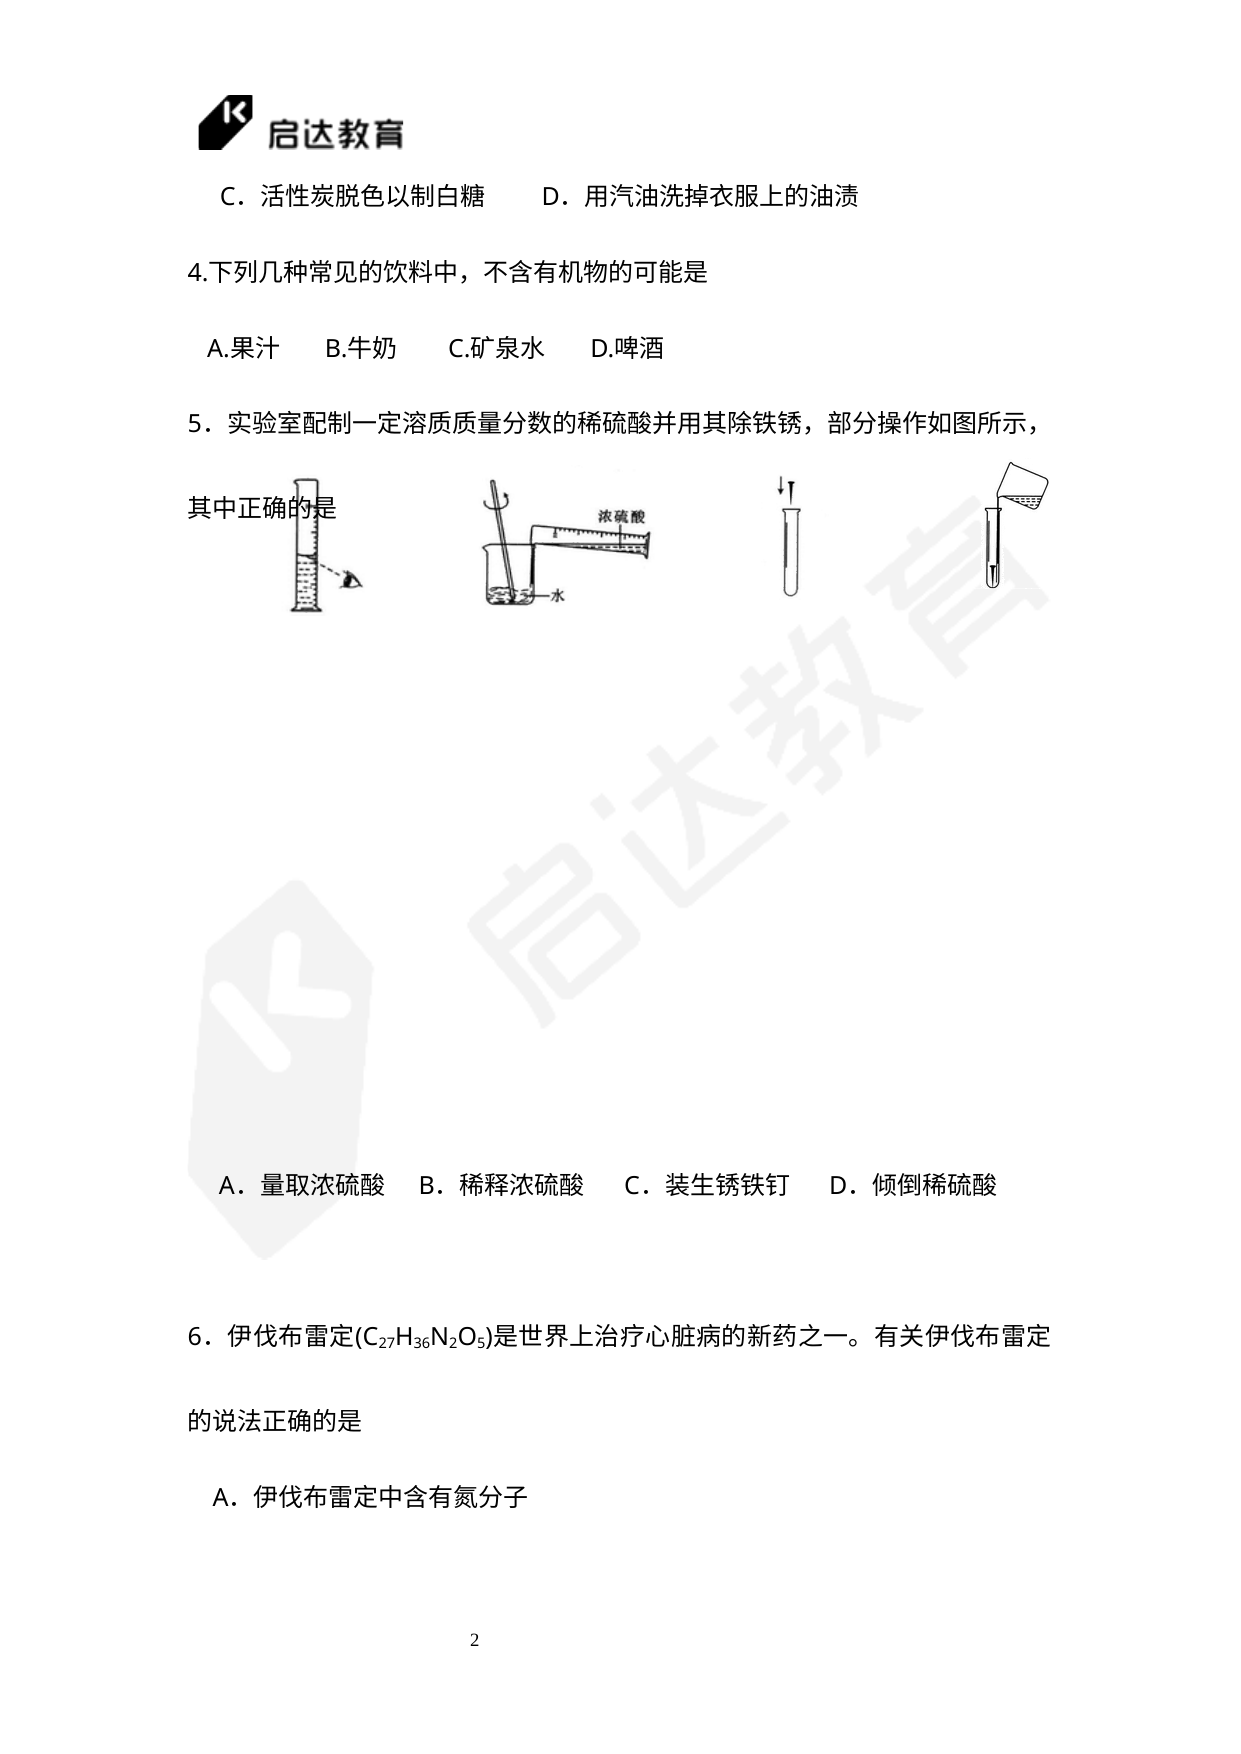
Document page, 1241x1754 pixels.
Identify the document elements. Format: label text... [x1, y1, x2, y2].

picture [966, 539, 1050, 589]
text 6．伊伐布雷定(C27H36N2O5)是世界上治疗心脏病的新药之一。有关伊伐布雷定的说法正确的是 [187, 1302, 1053, 1452]
text C．活性炭脱色以制白糖 D．用汽油洗掉衣服上的油渍 [219, 162, 1053, 227]
picture [279, 539, 377, 616]
picture [760, 539, 831, 600]
picture [468, 539, 657, 612]
text A.果汁 B.牛奶 C.矿泉水 D.啤酒 [187, 314, 1053, 379]
text A．伊伐布雷定中含有氮分子 [187, 1463, 1053, 1528]
text 4.下列几种常见的饮料中，不含有机物的可能是 [187, 238, 1053, 303]
text A．量取浓硫酸 B．稀释浓硫酸 C．装生锈铁钉 D．倾倒稀硫酸 [219, 1151, 1053, 1216]
picture [198, 95, 404, 150]
text 5．实验室配制一定溶质质量分数的稀硫酸并用其除铁锈，部分操作如图所示，其中正确的是 [187, 389, 1053, 539]
